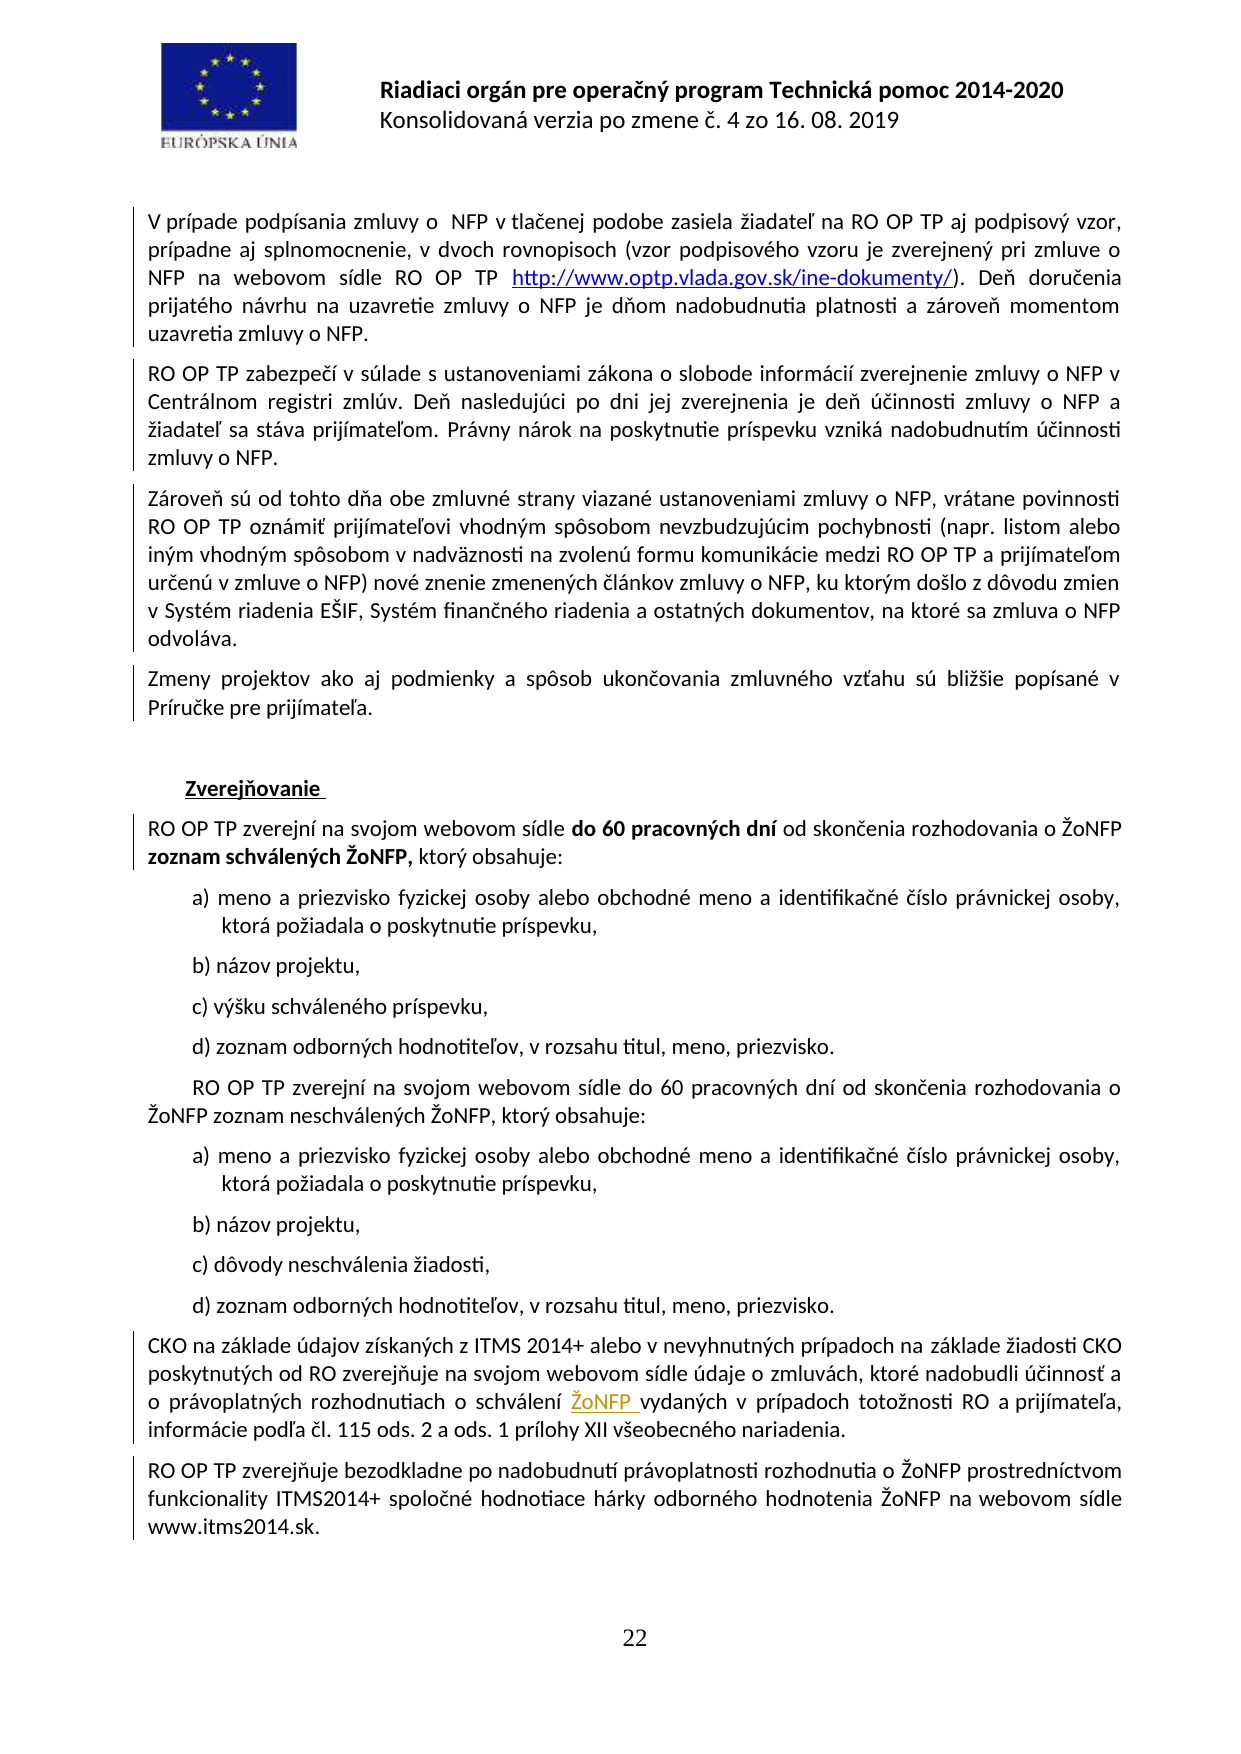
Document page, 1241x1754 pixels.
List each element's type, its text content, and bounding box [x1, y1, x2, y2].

text c) dôvody neschválenia žiadosti, [192, 1250, 1122, 1278]
text Zmeny projektov ako aj podmienky a spôsob ukončovania zmluvného vzťahu sú bližšie popísané v Príručke pre prijímateľa. [148, 664, 1122, 721]
text RO OP TP zabezpečí v súlade s ustanoveniami zákona o slobode informácií zverejnenie zmluvy o NFP v Centrálnom registri zmlúv. Deň nasledujúci po dni jej zverejnenia je deň účinnosti zmluvy o NFP a žiadateľ sa stáva prijímateľom. Právny nárok na poskytnutie príspevku vzniká nadobudnutím účinnosti zmluvy o NFP. [148, 359, 1122, 471]
text V prípade podpísania zmluvy o NFP v tlačenej podobe zasiela žiadateľ na RO OP TP aj podpisový vzor, prípadne aj splnomocnenie, v dvoch rovnopisoch (vzor podpisového vzoru je zverejnený pri zmluve o NFP na webovom sídle RO OP TP http://www.optp.vlada.gov.sk/ine-dokumenty/). Deň doručenia prijatého návrhu na uzavretie zmluvy o NFP je dňom nadobudnutia platnosti a zároveň momentom uzavretia zmluvy o NFP. [148, 207, 1122, 347]
text RO OP TP zverejňuje bezodkladne po nadobudnutí právoplatnosti rozhodnutia o ŽoNFP prostredníctvom funkcionality ITMS2014+ spoločné hodnotiace hárky odborného hodnotenia ŽoNFP na webovom sídle www.itms2014.sk. [148, 1456, 1122, 1540]
text Zverejňovanie [148, 774, 1122, 802]
text a) meno a priezvisko fyzickej osoby alebo obchodné meno a identifikačné číslo právnickej osoby, ktorá požiadala o poskytnutie príspevku, [192, 883, 1122, 939]
text RO OP TP zverejní na svojom webovom sídle do 60 pracovných dní od skončenia rozhodovania o ŽoNFP zoznam schválených ŽoNFP, ktorý obsahuje: [148, 814, 1122, 870]
text CKO na základe údajov získaných z ITMS 2014+ alebo v nevyhnutných prípadoch na základe žiadosti CKO poskytnutých od RO zverejňuje na svojom webovom sídle údaje o zmluvách, ktoré nadobudli účinnosť a o právoplatných rozhodnutiach o schválení vydaných v prípadoch totožnosti RO a prijímateľa, informácie podľa čl. 115 ods. 2 a ods. 1 prílohy XII všeobecného nariadenia. [148, 1331, 1122, 1443]
text b) názov projektu, [192, 1210, 1122, 1238]
text a) meno a priezvisko fyzickej osoby alebo obchodné meno a identifikačné číslo právnickej osoby, ktorá požiadala o poskytnutie príspevku, [192, 1141, 1122, 1197]
text c) výšku schváleného príspevku, [192, 992, 1122, 1020]
text Zároveň sú od tohto dňa obe zmluvné strany viazané ustanoveniami zmluvy o NFP, vrátane povinnosti RO OP TP oznámiť prijímateľovi vhodným spôsobom nevzbudzujúcim pochybnosti (napr. listom alebo iným vhodným spôsobom v nadväznosti na zvolenú formu komunikácie medzi RO OP TP a prijímateľom určenú v zmluve o NFP) nové znenie zmenených článkov zmluvy o NFP, ku ktorým došlo z dôvodu zmien v Systém riadenia EŠIF, Systém finančného riadenia a ostatných dokumentov, na ktoré sa zmluva o NFP odvoláva. [148, 484, 1122, 652]
text d) zoznam odborných hodnotiteľov, v rozsahu titul, meno, priezvisko. [192, 1032, 1122, 1060]
text RO OP TP zverejní na svojom webovom sídle do 60 pracovných dní od skončenia rozhodovania o ŽoNFP zoznam neschválených ŽoNFP, ktorý obsahuje: [148, 1073, 1122, 1129]
text b) názov projektu, [192, 951, 1122, 979]
text d) zoznam odborných hodnotiteľov, v rozsahu titul, meno, priezvisko. [192, 1291, 1122, 1319]
